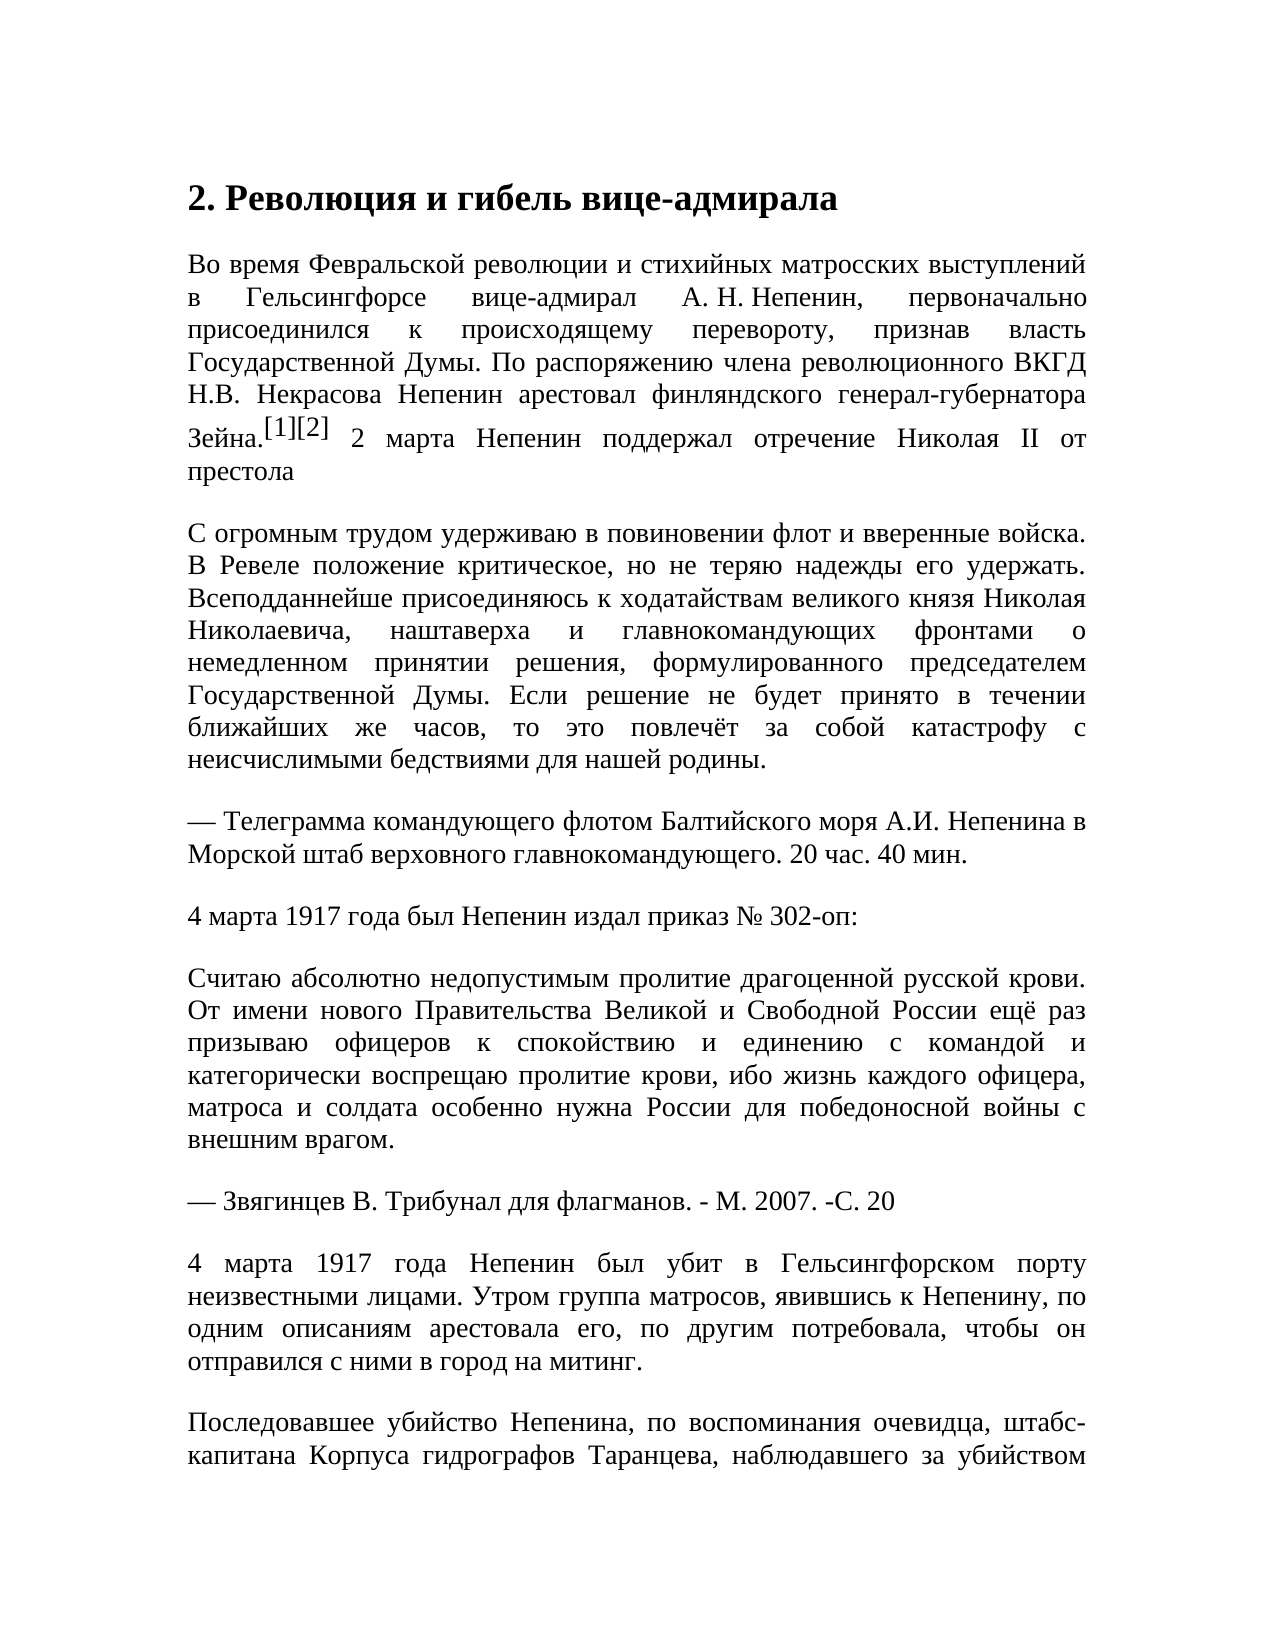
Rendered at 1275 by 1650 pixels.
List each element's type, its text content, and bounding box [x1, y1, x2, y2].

text — Звягинцев В. Трибунал для флагманов. - М. 2007. -С. 20 [187, 1184, 1087, 1217]
text Во время Февральской революции и стихийных матросских выступлений в Гельсингфорсе вице-адмирал А. Н. Непенин, первоначально присоединился к происходящему перевороту, признав власть Государственной Думы. По распоряжению члена революционного ВКГД Н.В. Некрасова Непенин арестовал финляндского генерал-губернатора Зейна.[1][2] 2 марта Непенин поддержал отречение Николая II от престола [187, 248, 1087, 486]
list 2. Революция и гибель вице-адмирала [187, 175, 1087, 218]
text — Телеграмма командующего флотом Балтийского моря А.И. Непенина в Морской штаб верховного главнокомандующего. 20 час. 40 мин. [187, 804, 1087, 869]
text 4 марта 1917 года был Непенин издал приказ № 302-оп: [187, 899, 1087, 931]
text 4 марта 1917 года Непенин был убит в Гельсингфорском порту неизвестными лицами. Утром группа матросов, явившись к Непенину, по одним описаниям арестовала его, по другим потребовала, чтобы он отправился с ними в город на митинг. [187, 1246, 1087, 1376]
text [187, 1405, 1087, 1470]
text Считаю абсолютно недопустимым пролитие драгоценной русской крови. От имени нового Правительства Великой и Свободной России ещё раз призываю офицеров к спокойствию и единению с командой и категорически воспрещаю пролитие крови, ибо жизнь каждого офицера, матроса и солдата особенно нужна России для победоносной войны с внешним врагом. [187, 961, 1087, 1155]
text С огромным трудом удерживаю в повиновении флот и вверенные войска. В Ревеле положение критическое, но не теряю надежды его удержать. Всеподданнейше присоединяюсь к ходатайствам великого князя Николая Николаевича, наштаверха и главнокомандующих фронтами о немедленном принятии решения, формулированного председателем Государственной Думы. Если решение не будет принято в течении ближайших же часов, то это повлечёт за собой катастрофу с неисчислимыми бедствиями для нашей родины. [187, 516, 1087, 775]
